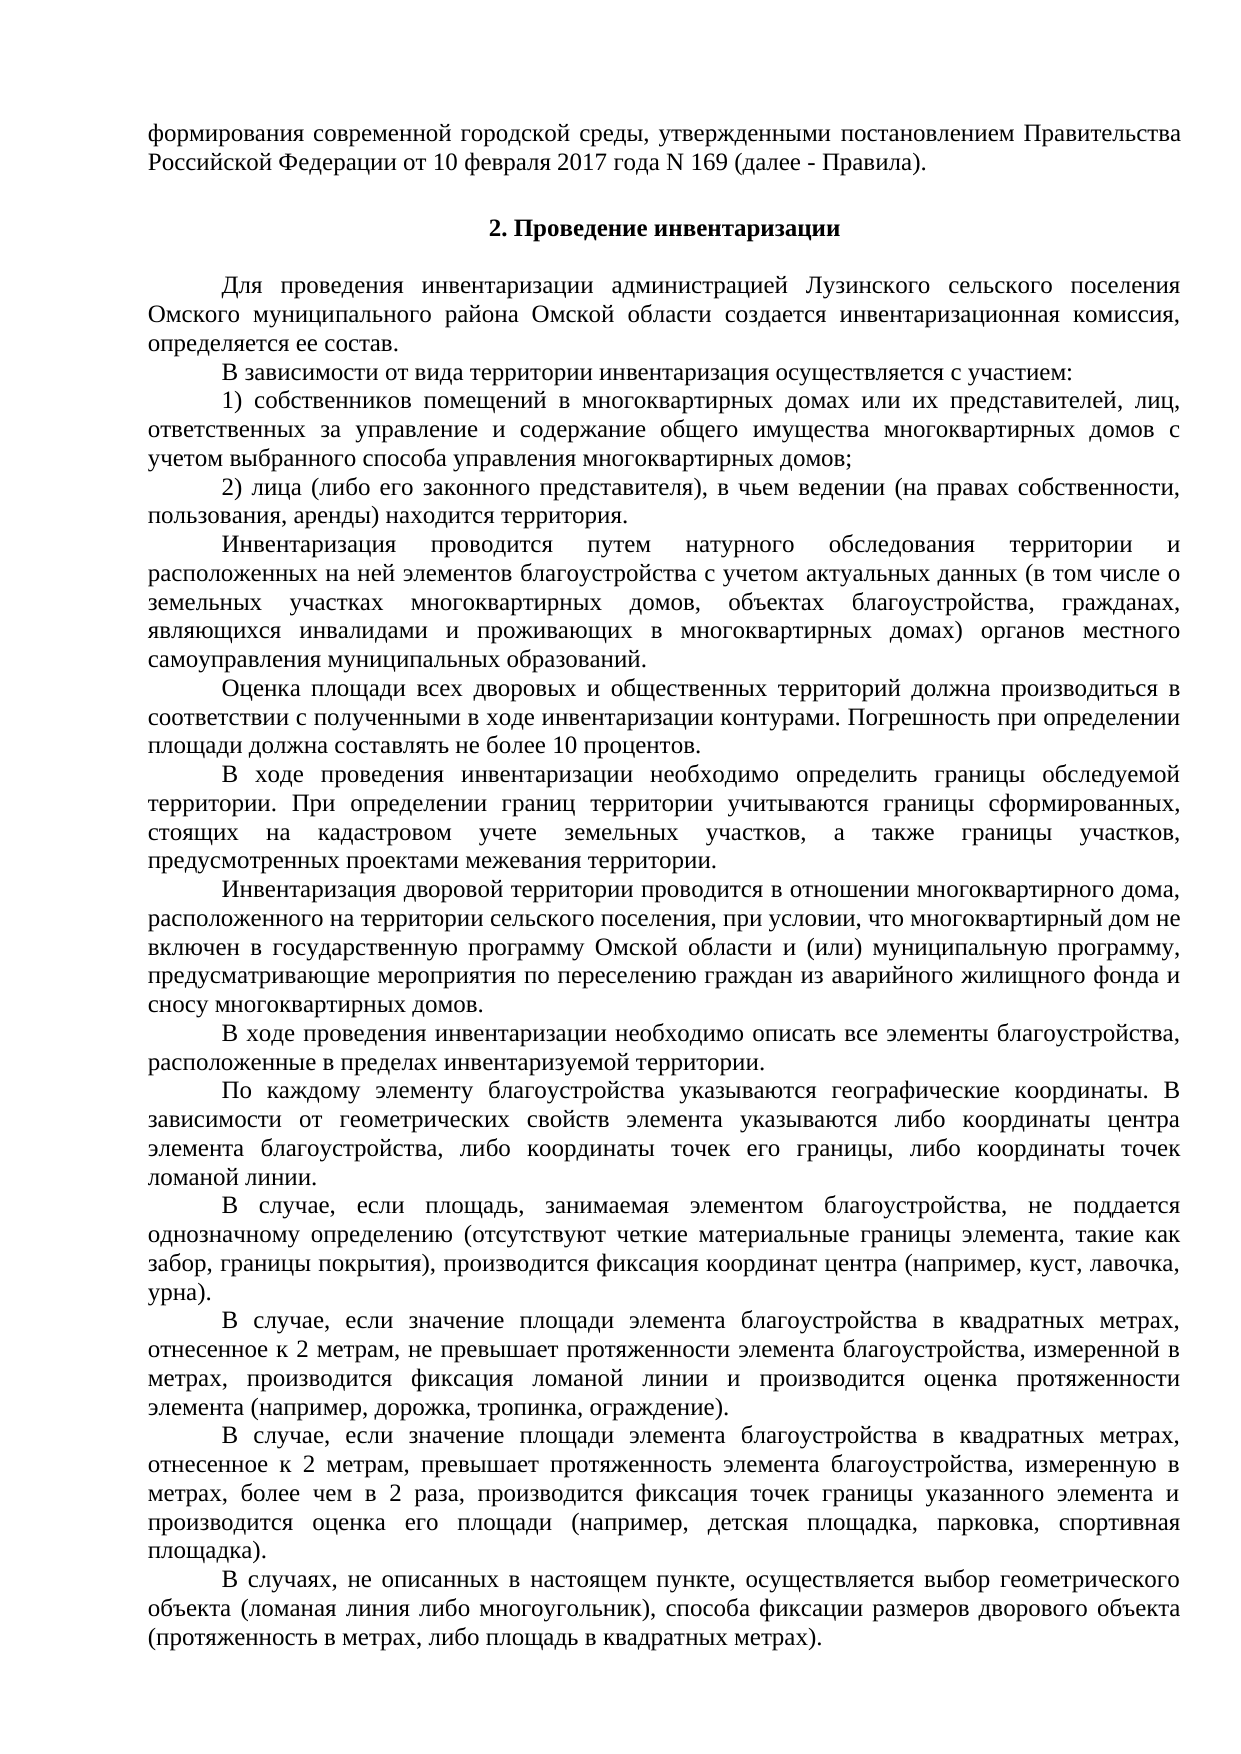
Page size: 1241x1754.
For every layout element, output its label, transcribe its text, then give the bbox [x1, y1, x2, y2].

text В ходе проведения инвентаризации необходимо определить границы обследуемой территории. При определении границ территории учитываются границы сформированных, стоящих на кадастровом учете земельных участков, а также границы участков, предусмотренных проектами межевания территории. [148, 759, 1181, 874]
text Инвентаризация дворовой территории проводится в отношении многоквартирного дома, расположенного на территории сельского поселения, при условии, что многоквартирный дом не включен в государственную программу Омской области и (или) муниципальную программу, предусматривающие мероприятия по переселению граждан из аварийного жилищного фонда и сносу многоквартирных домов. [148, 874, 1181, 1018]
text 1) собственников помещений в многоквартирных домах или их представителей, лиц, ответственных за управление и содержание общего имущества многоквартирных домов с учетом выбранного способа управления многоквартирных домов; [148, 386, 1181, 472]
text В случае, если площадь, занимаемая элементом благоустройства, не поддается однозначному определению (отсутствуют четкие материальные границы элемента, такие как забор, границы покрытия), производится фиксация координат центра (например, куст, лавочка, урна). [148, 1191, 1181, 1306]
text В ходе проведения инвентаризации необходимо описать все элементы благоустройства, расположенные в пределах инвентаризуемой территории. [148, 1018, 1181, 1076]
text В случае, если значение площади элемента благоустройства в квадратных метрах, отнесенное к 2 метрам, превышает протяженность элемента благоустройства, измеренную в метрах, более чем в 2 раза, производится фиксация точек границы указанного элемента и производится оценка его площади (например, детская площадка, парковка, спортивная площадка). [148, 1421, 1181, 1564]
text В случае, если значение площади элемента благоустройства в квадратных метрах, отнесенное к 2 метрам, не превышает протяженности элемента благоустройства, измеренной в метрах, производится фиксация ломаной линии и производится оценка протяженности элемента (например, дорожка, тропинка, ограждение). [148, 1306, 1181, 1421]
text 2) лица (либо его законного представителя), в чьем ведении (на правах собственности, пользования, аренды) находится территория. [148, 472, 1181, 529]
text По каждому элементу благоустройства указываются географические координаты. В зависимости от геометрических свойств элемента указываются либо координаты центра элемента благоустройства, либо координаты точек его границы, либо координаты точек ломаной линии. [148, 1076, 1181, 1191]
subtitle 2. Проведение инвентаризации [148, 204, 1181, 242]
text В случаях, не описанных в настоящем пункте, осуществляется выбор геометрического объекта (ломаная линия либо многоугольник), способа фиксации размеров дворового объекта (протяженность в метрах, либо площадь в квадратных метрах). [148, 1564, 1181, 1651]
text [148, 118, 1181, 176]
text Для проведения инвентаризации администрацией Лузинского сельского поселения Омского муниципального района Омской области создается инвентаризационная комиссия, определяется ее состав. [148, 271, 1181, 357]
text В зависимости от вида территории инвентаризация осуществляется с участием: [148, 357, 1181, 386]
text Оценка площади всех дворовых и общественных территорий должна производиться в соответствии с полученными в ходе инвентаризации контурами. Погрешность при определении площади должна составлять не более 10 процентов. [148, 673, 1181, 759]
text Инвентаризация проводится путем натурного обследования территории и расположенных на ней элементов благоустройства с учетом актуальных данных (в том числе о земельных участках многоквартирных домов, объектах благоустройства, гражданах, являющихся инвалидами и проживающих в многоквартирных домах) органов местного самоуправления муниципальных образований. [148, 529, 1181, 673]
